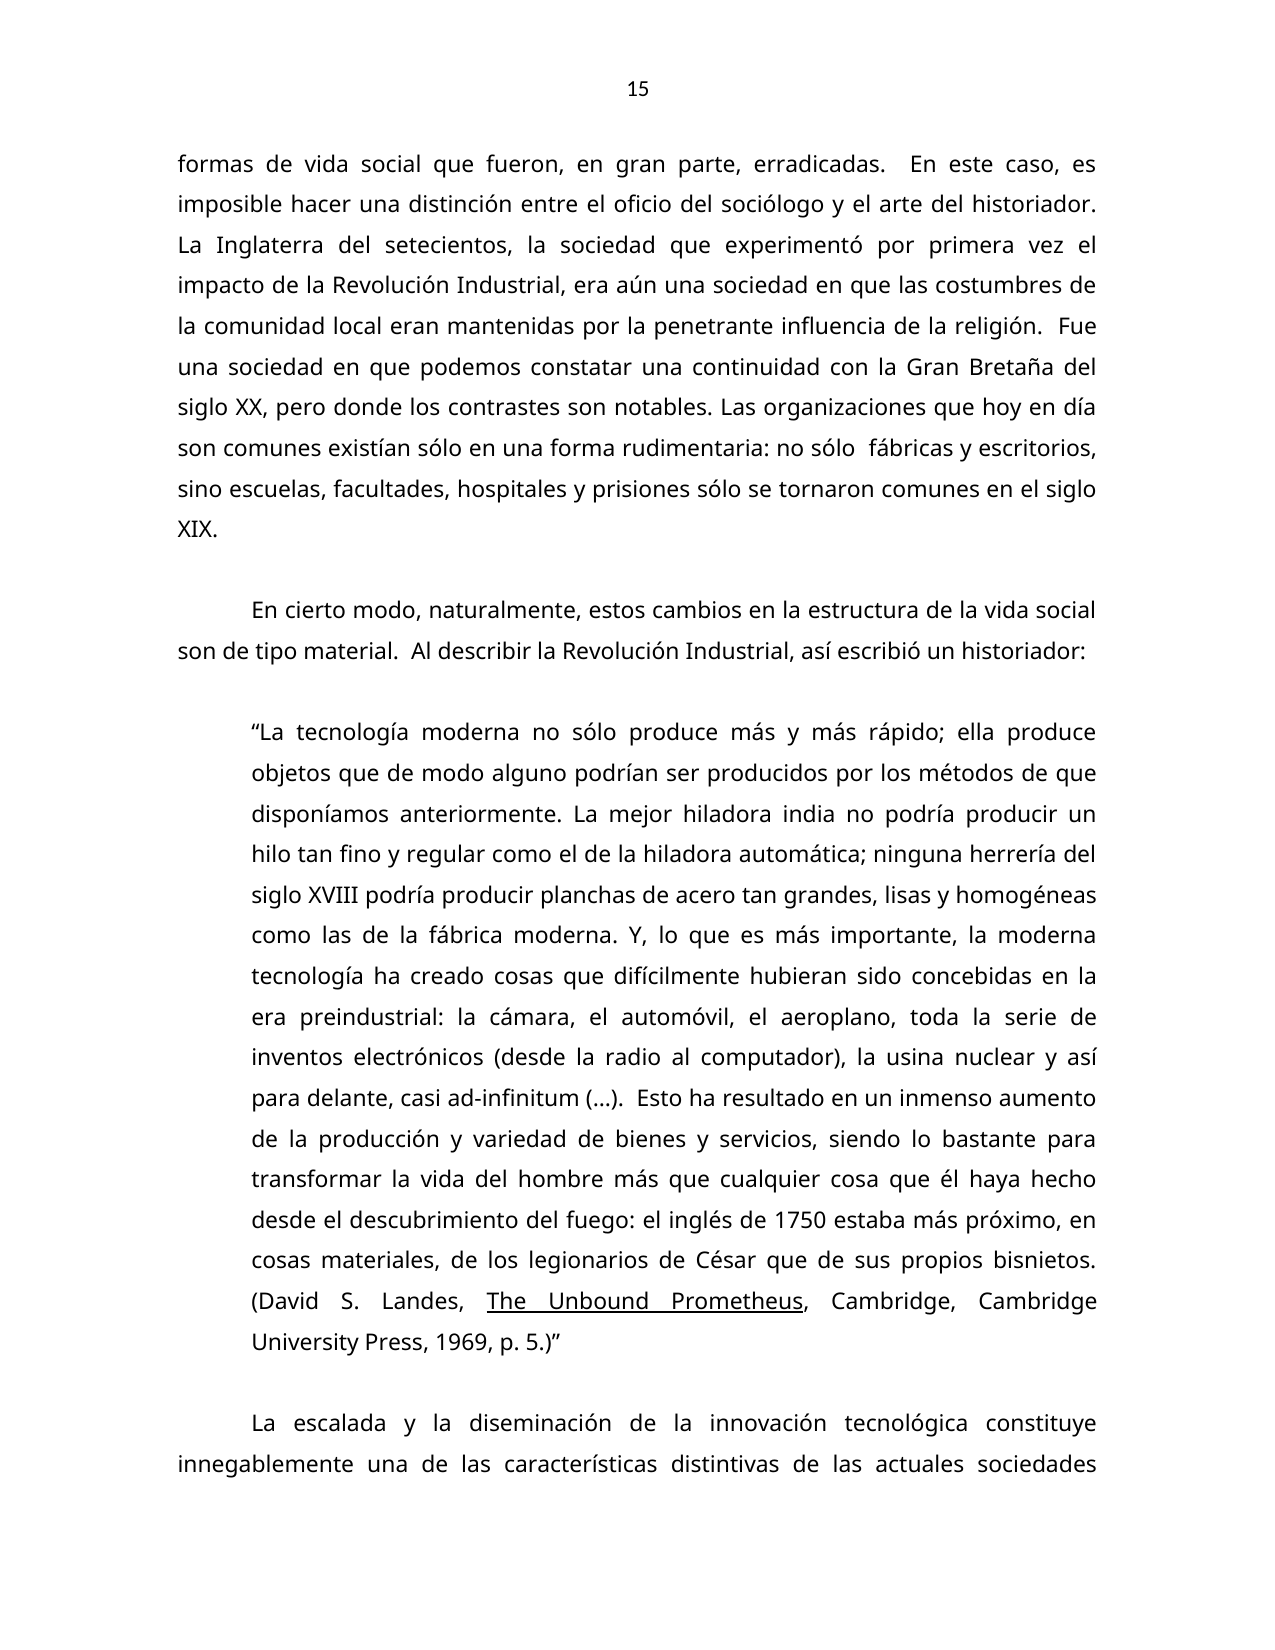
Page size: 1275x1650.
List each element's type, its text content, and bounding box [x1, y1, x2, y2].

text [177, 1407, 1098, 1479]
text “La tecnología moderna no sólo produce más y más rápido; ella produce objetos que de modo alguno podrían ser producidos por los métodos de que disponíamos anteriormente. La mejor hiladora india no podría producir un hilo tan fino y regular como el de la hiladora automática; ninguna herrería del siglo XVIII podría producir planchas de acero tan grandes, lisas y homogéneas como las de la fábrica moderna. Y, lo que es más importante, la moderna tecnología ha creado cosas que difícilmente hubieran sido concebidas en la era preindustrial: la cámara, el automóvil, el aeroplano, toda la serie de inventos electrónicos (desde la radio al computador), la usina nuclear y así para delante, casi ad-infinitum (…). Esto ha resultado en un inmenso aumento de la producción y variedad de bienes y servicios, siendo lo bastante para transformar la vida del hombre más que cualquier cosa que él haya hecho desde el descubrimiento del fuego: el inglés de 1750 estaba más próximo, en cosas materiales, de los legionarios de César que de sus propios bisnietos. (David S. Landes, The Unbound Prometheus, Cambridge, Cambridge University Press, 1969, p. 5.)” [251, 716, 1098, 1357]
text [177, 148, 1098, 544]
text En cierto modo, naturalmente, estos cambios en la estructura de la vida social son de tipo material. Al describir la Revolución Industrial, así escribió un historiador: [177, 594, 1098, 666]
